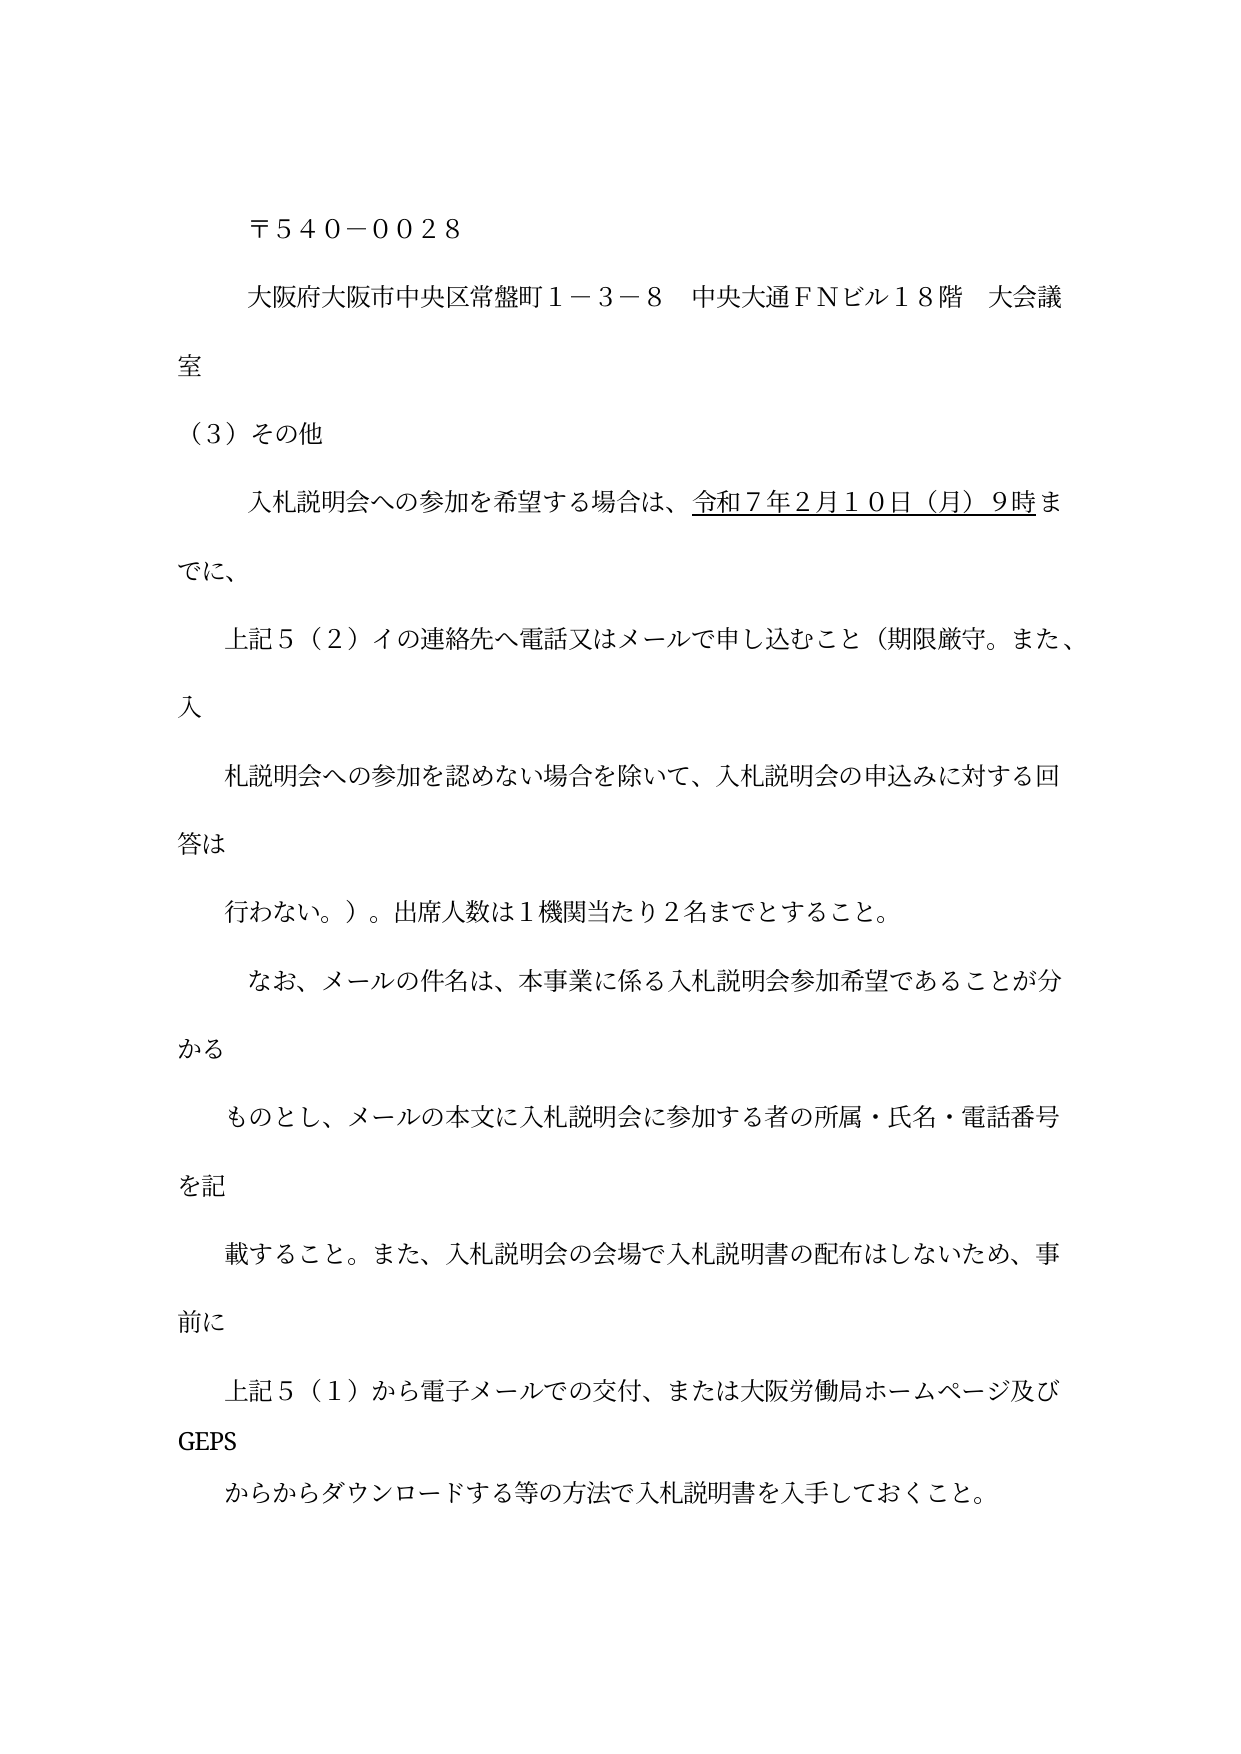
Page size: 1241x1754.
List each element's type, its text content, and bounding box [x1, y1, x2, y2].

text 入札説明会への参加を希望する場合は、令和７年２月１０日（月）９時までに、 [177, 467, 1063, 604]
text 載すること。また、入札説明会の会場で入札説明書の配布はしないため、事前に [177, 1219, 1063, 1355]
text 〒５４０－００２８ [177, 194, 1063, 262]
text 上記５（２）イの連絡先へ電話又はメールで申し込むこと（期限厳守。また、入 [177, 604, 1063, 740]
text 行わない。）。出席人数は１機関当たり２名までとすること。 [177, 877, 1063, 945]
text （３）その他 [177, 399, 1063, 467]
text からからダウンロードする等の方法で入札説明書を入手しておくこと。 [177, 1458, 1063, 1526]
text 大阪府大阪市中央区常盤町１－３－８ 中央大通ＦＮビル１８階 大会議室 [177, 262, 1063, 399]
text 上記５（１）から電子メールでの交付、または大阪労働局ホームページ及びGEPS [177, 1355, 1063, 1458]
text 札説明会への参加を認めない場合を除いて、入札説明会の申込みに対する回答は [177, 740, 1063, 877]
text なお、メールの件名は、本事業に係る入札説明会参加希望であることが分かる [177, 945, 1063, 1082]
text ものとし、メールの本文に入札説明会に参加する者の所属・氏名・電話番号を記 [177, 1082, 1063, 1219]
